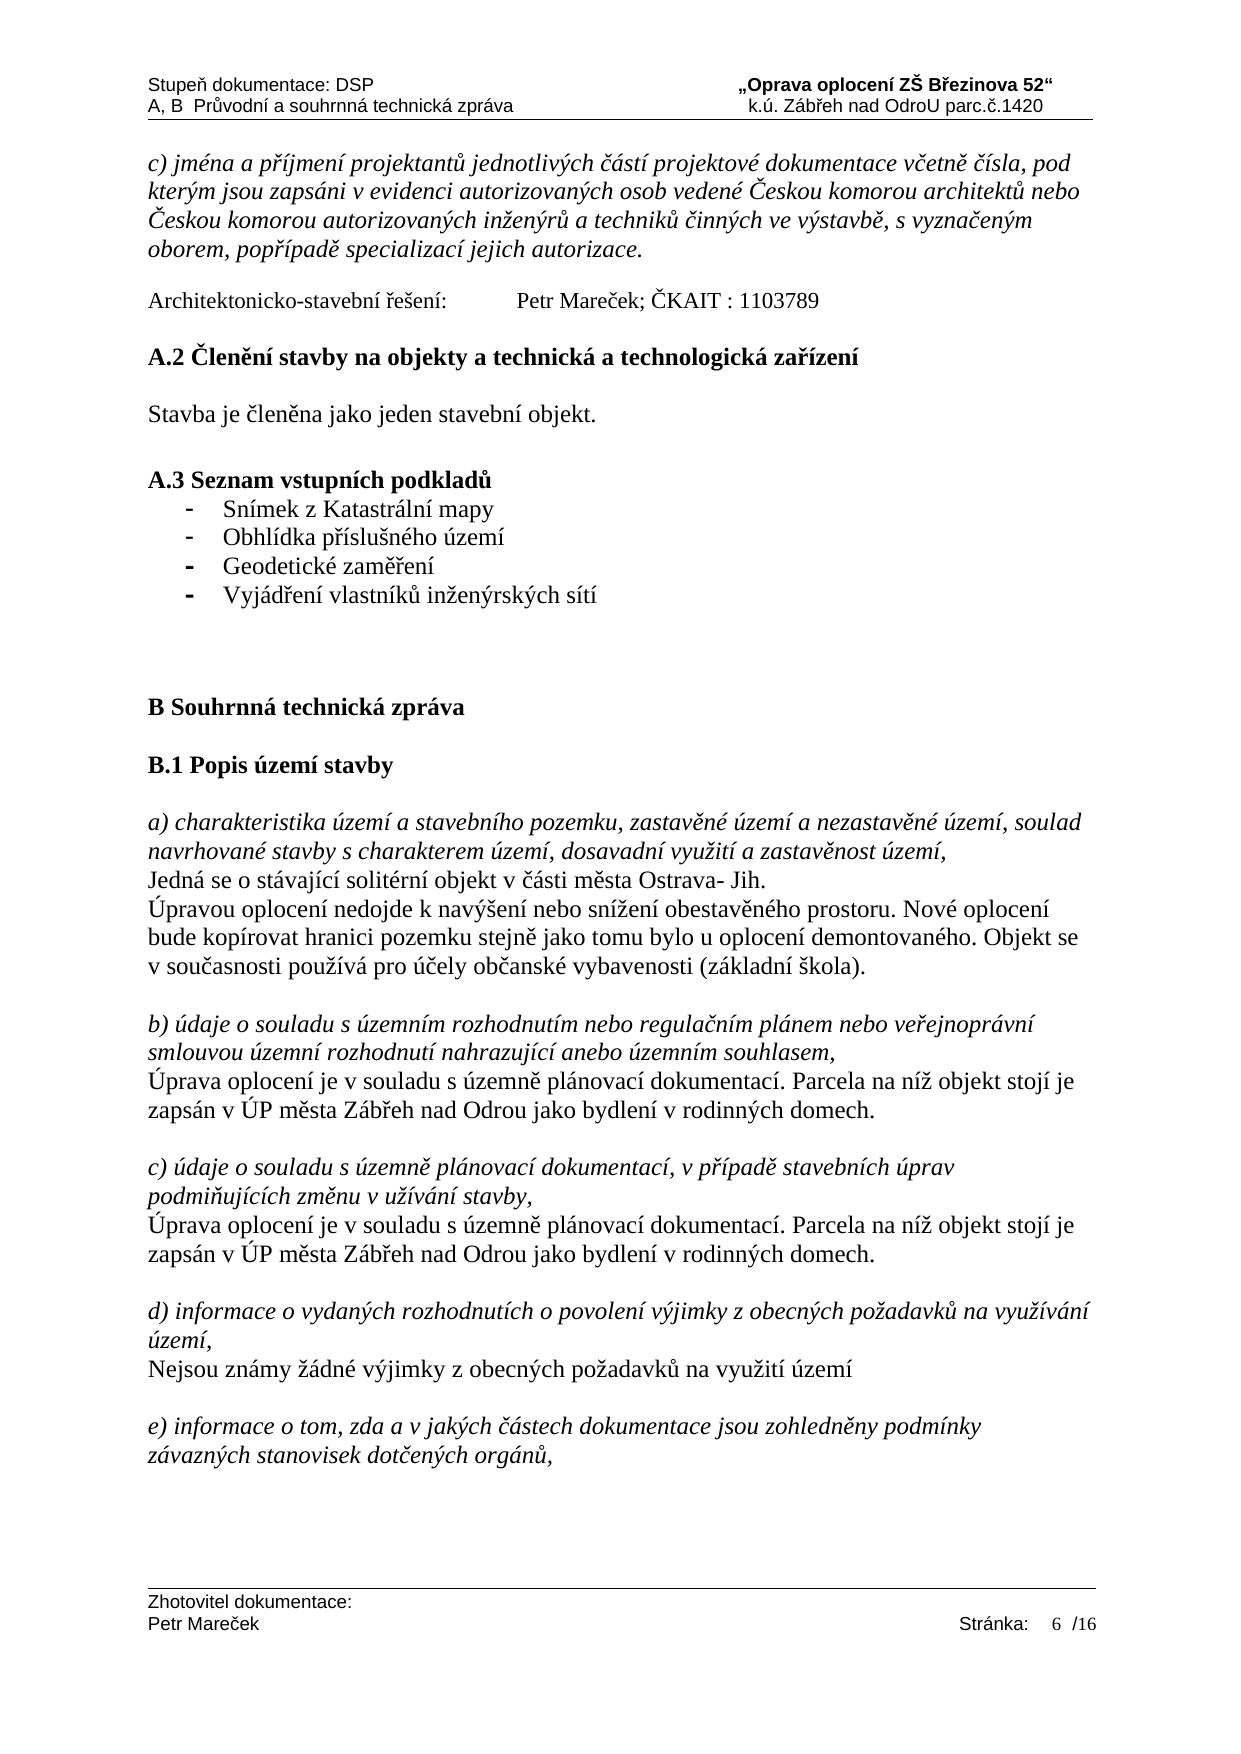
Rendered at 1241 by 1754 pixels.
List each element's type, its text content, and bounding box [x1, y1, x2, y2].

subtitle A.3 Seznam vstupních podkladů [148, 465, 1093, 494]
list Geodetické zaměření [185, 551, 1093, 580]
text Architektonicko-stavební řešení: Petr Mareček; ČKAIT : 1103789 [148, 287, 1093, 313]
list Vyjádření vlastníků inženýrských sítí [185, 580, 1093, 609]
subtitle B Souhrnná technická zpráva [148, 692, 1093, 721]
text Jedná se o stávající solitérní objekt v části města Ostrava- Jih. [148, 865, 1093, 894]
subtitle d) informace o vydaných rozhodnutích o povolení výjimky z obecných požadavků na využívání území, [148, 1296, 1093, 1354]
subtitle A.2 Členění stavby na objekty a technická a technologická zařízení [148, 342, 1093, 371]
subtitle c) údaje o souladu s územně plánovací dokumentací, v případě stavebních úprav podmiňujících změnu v užívání stavby, [148, 1152, 1093, 1210]
text Nejsou známy žádné výjimky z obecných požadavků na využití území [148, 1354, 1093, 1382]
list Snímek z Katastrální mapy [185, 494, 1093, 522]
text Úprava oplocení je v souladu s územně plánovací dokumentací. Parcela na níž objekt stojí je zapsán v ÚP města Zábřeh nad Odrou jako bydlení v rodinných domech. [148, 1210, 1093, 1267]
list Obhlídka příslušného území [185, 522, 1093, 551]
text Úprava oplocení je v souladu s územně plánovací dokumentací. Parcela na níž objekt stojí je zapsán v ÚP města Zábřeh nad Odrou jako bydlení v rodinných domech. [148, 1066, 1093, 1124]
subtitle B.1 Popis území stavby [148, 750, 1093, 779]
subtitle e) informace o tom, zda a v jakých částech dokumentace jsou zohledněny podmínky závazných stanovisek dotčených orgánů, [148, 1411, 1093, 1469]
text Stavba je členěna jako jeden stavební objekt. [148, 399, 1093, 428]
subtitle b) údaje o souladu s územním rozhodnutím nebo regulačním plánem nebo veřejnoprávní smlouvou územní rozhodnutí nahrazující anebo územním souhlasem, [148, 1009, 1093, 1066]
subtitle c) jména a příjmení projektantů jednotlivých částí projektové dokumentace včetně čísla, pod kterým jsou zapsáni v evidenci autorizovaných osob vedené Českou komorou architektů nebo Českou komorou autorizovaných inženýrů a techniků činných ve výstavbě, s vyznačeným oborem, popřípadě specializací jejich autorizace. [148, 148, 1093, 263]
text Úpravou oplocení nedojde k navýšení nebo snížení obestavěného prostoru. Nové oplocení bude kopírovat hranici pozemku stejně jako tomu bylo u oplocení demontovaného. Objekt se v současnosti používá pro účely občanské vybavenosti (základní škola). [148, 894, 1093, 980]
subtitle a) charakteristika území a stavebního pozemku, zastavěné území a nezastavěné území, soulad navrhované stavby s charakterem území, dosavadní využití a zastavěnost území, [148, 807, 1093, 865]
